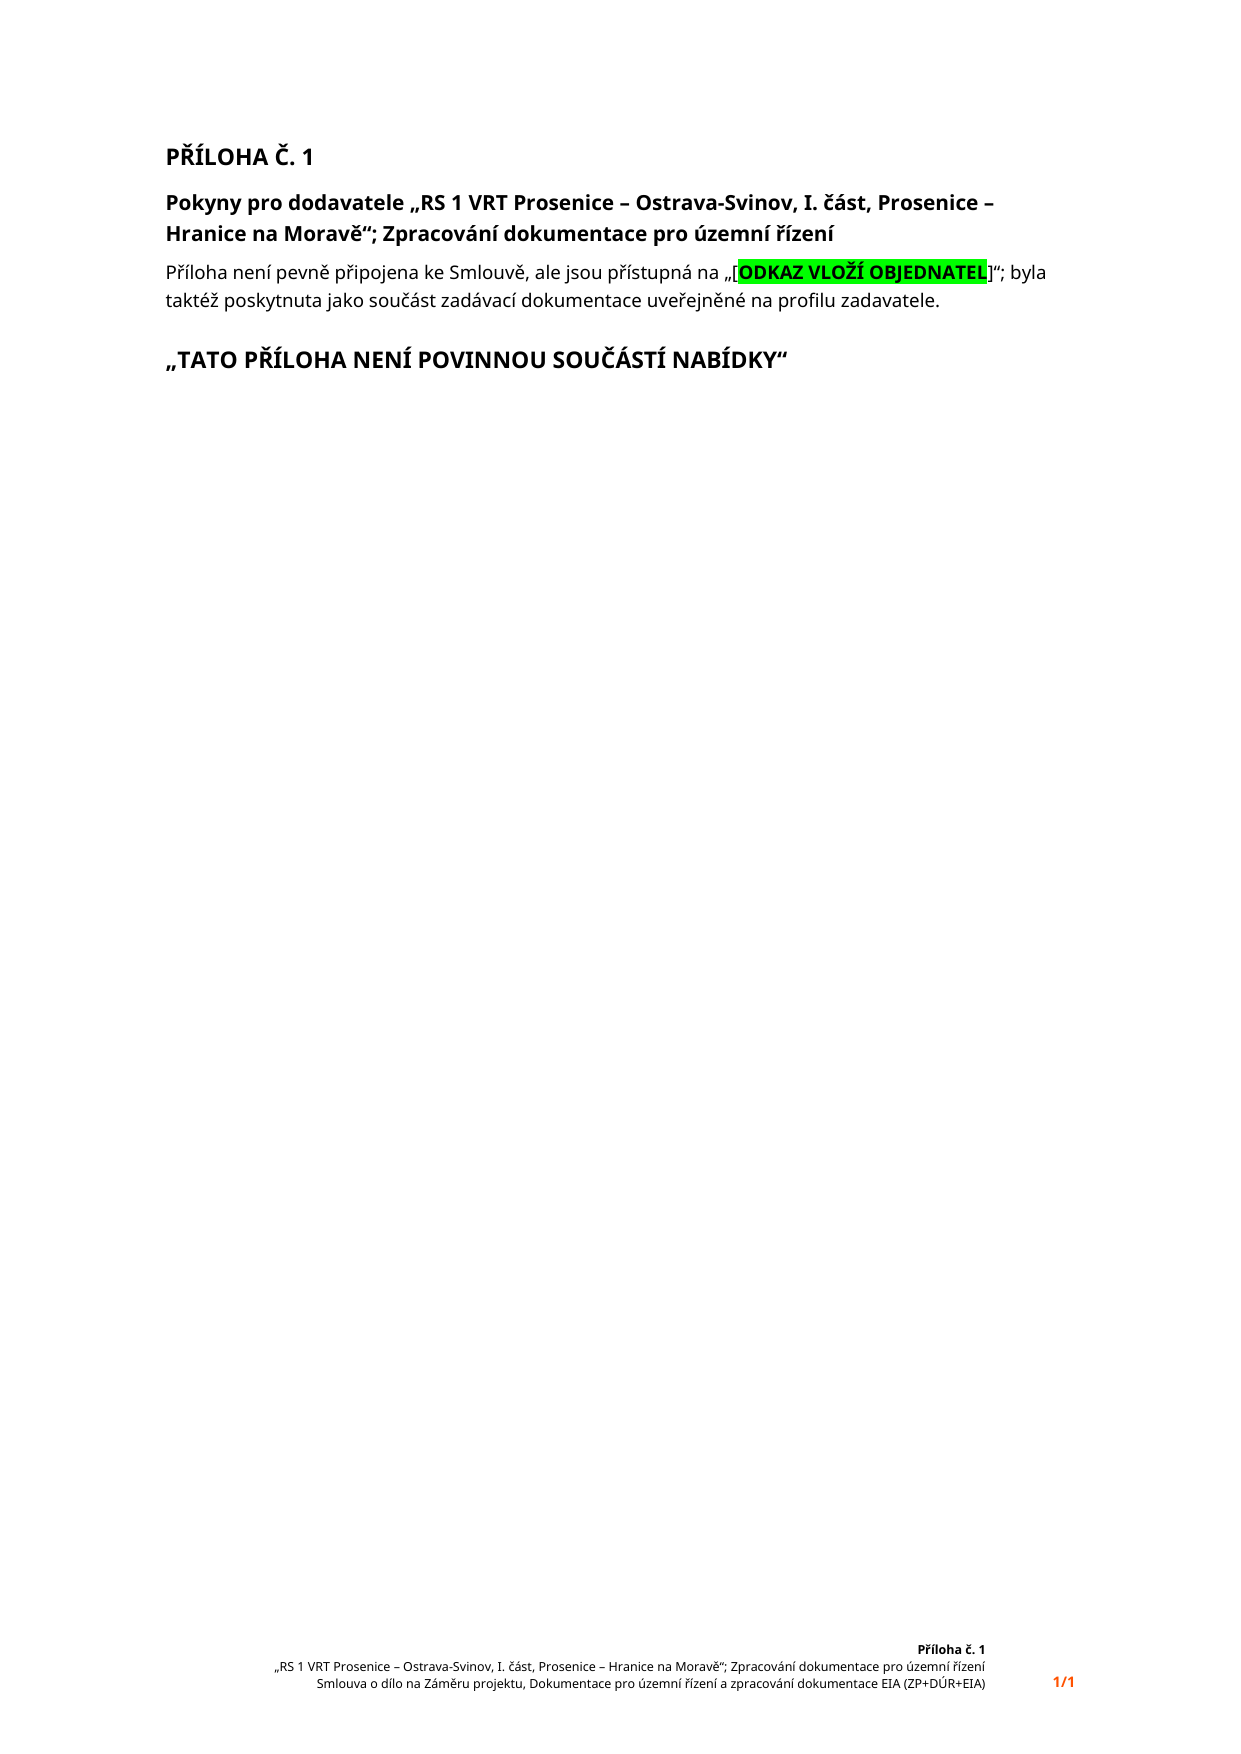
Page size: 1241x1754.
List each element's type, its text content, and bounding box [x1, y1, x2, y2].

text Pokyny pro dodavatele „RS 1 VRT Prosenice – Ostrava-Svinov, I. část, Prosenice – Hranice na Moravě“; Zpracování dokumentace pro územní řízení [165, 188, 1075, 248]
text Příloha není pevně připojena ke Smlouvě, ale jsou přístupná na „[ODKAZ VLOŽÍ OBJEDNATEL]“; byla taktéž poskytnuta jako součást zadávací dokumentace uveřejněné na profilu zadavatele. [165, 259, 1075, 313]
text Příloha č. 1 [165, 141, 1075, 173]
text „TATO PŘÍLOHA NENÍ POVINNOU SOUČÁSTÍ NABÍDKY“ [165, 344, 1075, 376]
